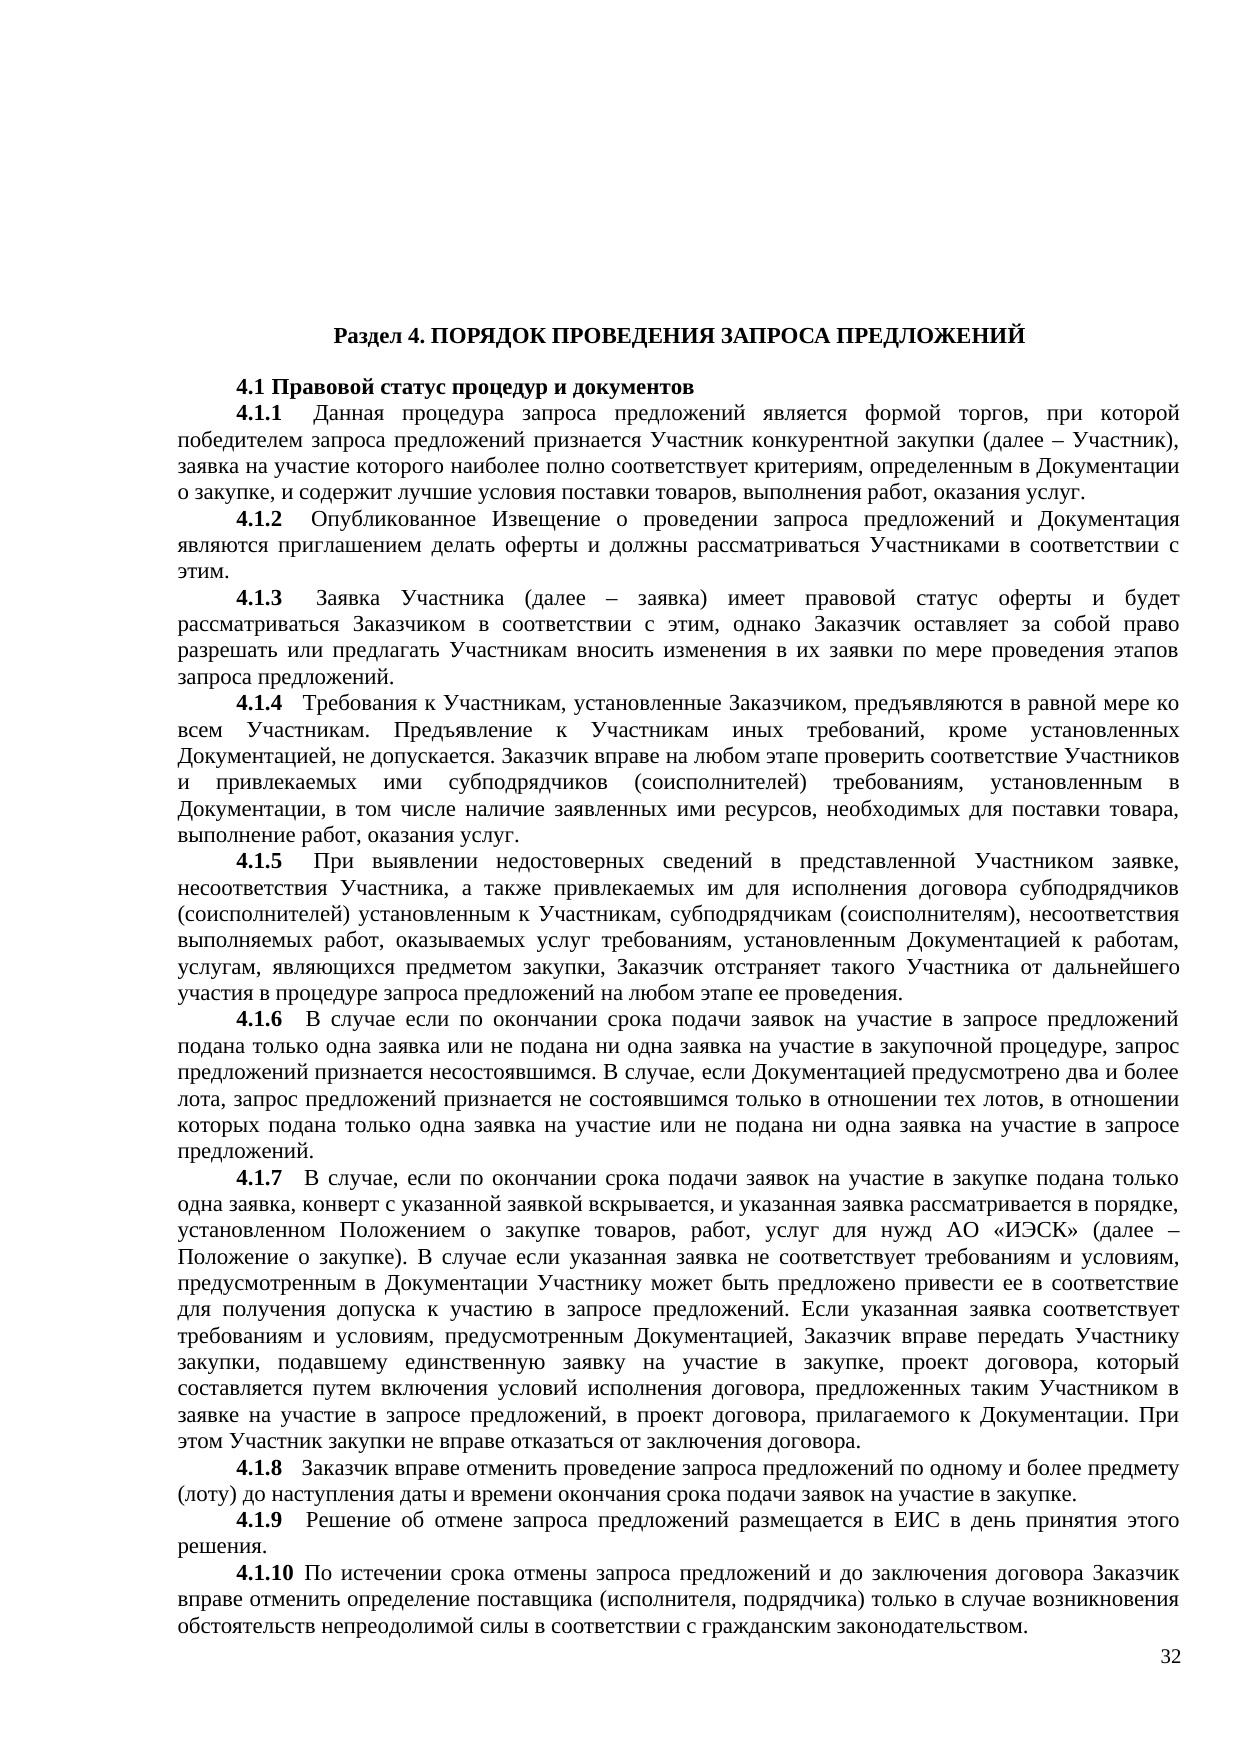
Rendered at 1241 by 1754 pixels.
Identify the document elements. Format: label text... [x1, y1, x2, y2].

list Данная процедура запроса предложений является формой торгов, при которой победителем запроса предложений признается Участник конкурентной закупки (далее – Участник), заявка на участие которого наиболее полно соответствует критериям, определенным в Документации о закупке, и содержит лучшие условия поставки товаров, выполнения работ, оказания услуг. [177, 399, 1181, 505]
list Заявка Участника (далее – заявка) имеет правовой статус оферты и будет рассматриваться Заказчиком в соответствии с этим, однако Заказчик оставляет за собой право разрешать или предлагать Участникам вносить изменения в их заявки по мере проведения этапов запроса предложений. [177, 584, 1181, 689]
list Опубликованное Извещение о проведении запроса предложений и Документация являются приглашением делать оферты и должны рассматриваться Участниками в соответствии с этим. [177, 505, 1181, 584]
list Заказчик вправе отменить проведение запроса предложений по одному и более предмету (лоту) до наступления даты и времени окончания срока подачи заявок на участие в закупке. [177, 1453, 1181, 1506]
list При выявлении недостоверных сведений в представленной Участником заявке, несоответствия Участника, а также привлекаемых им для исполнения договора субподрядчиков (соисполнителей) установленным к Участникам, субподрядчикам (соисполнителям), несоответствия выполняемых работ, оказываемых услуг требованиям, установленным Документацией к работам, услугам, являющихся предметом закупки, Заказчик отстраняет такого Участника от дальнейшего участия в процедуре запроса предложений на любом этапе ее проведения. [177, 847, 1181, 1006]
list По истечении срока отмены запроса предложений и до заключения договора Заказчик вправе отменить определение поставщика (исполнителя, подрядчика) только в случае возникновения обстоятельств непреодолимой силы в соответствии с гражданским законодательством. [177, 1559, 1181, 1638]
list В случае, если по окончании срока подачи заявок на участие в закупке подана только одна заявка, конверт с указанной заявкой вскрывается, и указанная заявка рассматривается в порядке, установленном Положением о закупке товаров, работ, услуг для нужд АО «ИЭСК» (далее – Положение о закупке). В случае если указанная заявка не соответствует требованиям и условиям, предусмотренным в Документации Участнику может быть предложено привести ее в соответствие для получения допуска к участию в запросе предложений. Если указанная заявка соответствует требованиям и условиям, предусмотренным Документацией, Заказчик вправе передать Участнику закупки, подавшему единственную заявку на участие в закупке, проект договора, который составляется путем включения условий исполнения договора, предложенных таким Участником в заявке на участие в запросе предложений, в проект договора, прилагаемого к Документации. При этом Участник закупки не вправе отказаться от заключения договора. [177, 1164, 1181, 1453]
list Требования к Участникам, установленные Заказчиком, предъявляются в равной мере ко всем Участникам. Предъявление к Участникам иных требований, кроме установленных Документацией, не допускается. Заказчик вправе на любом этапе проверить соответствие Участников и привлекаемых ими субподрядчиков (соисполнителей) требованиям, установленным в Документации, в том числе наличие заявленных ими ресурсов, необходимых для поставки товара, выполнение работ, оказания услуг. [177, 689, 1181, 847]
list В случае если по окончании срока подачи заявок на участие в запросе предложений подана только одна заявка или не подана ни одна заявка на участие в закупочной процедуре, запрос предложений признается несостоявшимся. В случае, если Документацией предусмотрено два и более лота, запрос предложений признается не состоявшимся только в отношении тех лотов, в отношении которых подана только одна заявка на участие или не подана ни одна заявка на участие в запросе предложений. [177, 1006, 1181, 1164]
subtitle Раздел 4. ПОРЯДОК ПРОВЕДЕНИЯ ЗАПРОСА ПРЕДЛОЖЕНИЙ [177, 323, 1181, 349]
text 4.1 Правовой статус процедур и документов [177, 373, 1181, 399]
list Решение об отмене запроса предложений размещается в ЕИС в день принятия этого решения. [177, 1506, 1181, 1559]
